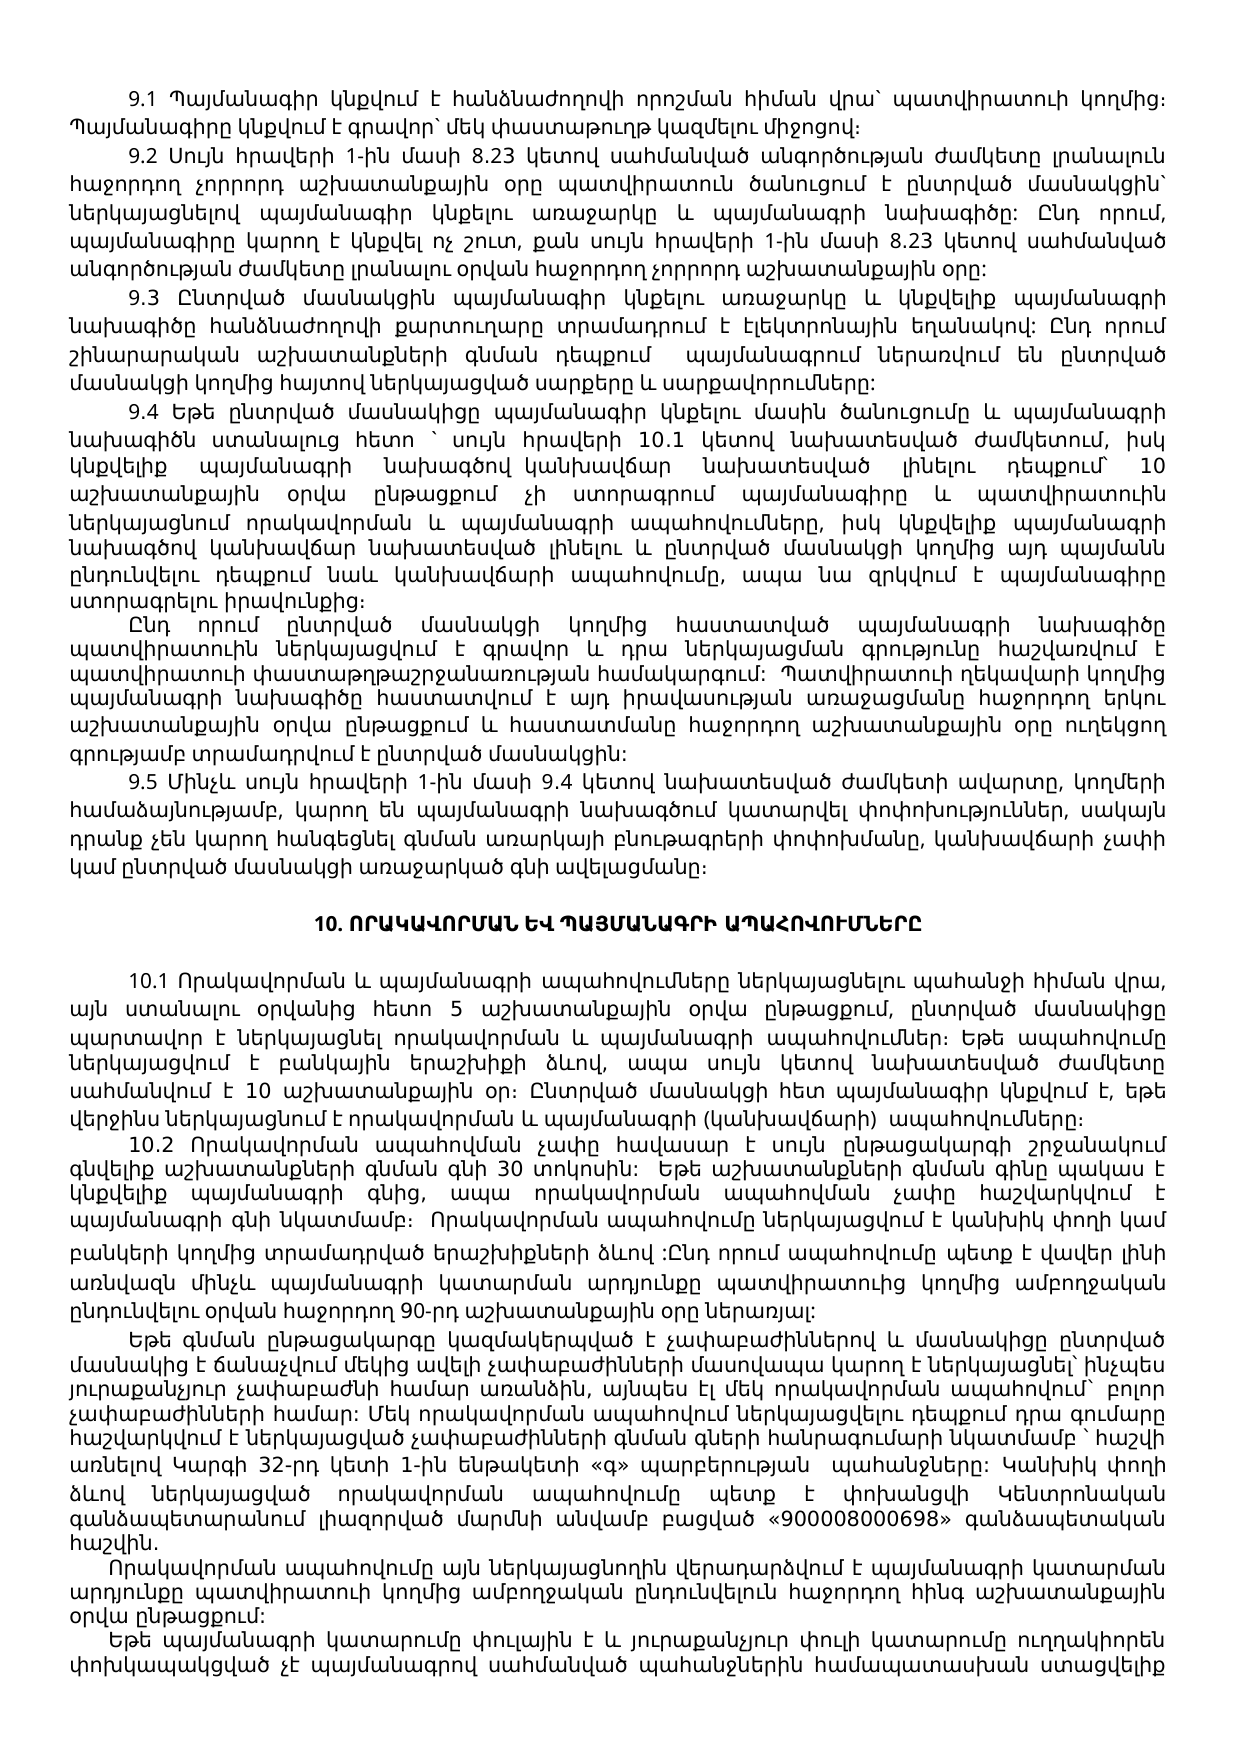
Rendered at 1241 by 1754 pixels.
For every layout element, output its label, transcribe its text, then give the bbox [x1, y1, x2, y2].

text 9.4 Եթե ընտրված մասնակիցը պայմանագիր կնքելու մասին ծանուցումը և պայմանագրի նախագիծն ստանալուց հետո ` սույն հրավերի 10․1 կետով նախատեսված ժամկետում, իսկ կնքվելիք պայմանագրի նախագծով կանխավճար նախատեսված լինելու դեպքում՝ 10 աշխատանքային օրվա ընթացքում չի ստորագրում պայմանագիրը և պատվիրատուին ներկայացնում որակավորման և պայմանագրի ապահովումները, իսկ կնքվելիք պայմանագրի նախագծով կանխավճար նախատեսված լինելու և ընտրված մասնակցի կողմից այդ պայմանն ընդունվելու դեպքում նաև կանխավճարի ապահովումը, ապա նա զրկվում է պայմանագիրը ստորագրելու իրավունքից։ [69, 397, 1167, 613]
text 9.1 Պայմանագիր կնքվում է հանձնաժողովի որոշման հիման վրա` պատվիրատուի կողմից։ Պայմանագիրը կնքվում է գրավոր` մեկ փաստաթուղթ կազմելու միջոցով։ [69, 84, 1167, 141]
text 9.3 Ընտրված մասնակցին պայմանագիր կնքելու առաջարկը և կնքվելիք պայմանագրի նախագիծը հանձնաժողովի քարտուղարը տրամադրում է էլեկտրոնային եղանակով: Ընդ որում շինարարական աշխատանքների գնման դեպքում պայմանագրում ներառվում են ընտրված մասնակցի կողմից հայտով ներկայացված սարքերը և սարքավորումները: [69, 283, 1167, 397]
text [69, 1628, 1167, 1677]
text Եթե գնման ընթացակարգը կազմակերպված է չափաբաժիններով և մասնակիցը ընտրված մասնակից է ճանաչվում մեկից ավելի չափաբաժինների մասովապա կարող է ներկայացնել՝ ինչպես յուրաքանչյուր չափաբաժնի համար առանձին, այնպես էլ մեկ որակավորման ապահովում` բոլոր չափաբաժինների համար: Մեկ որակավորման ապահովում ներկայացվելու դեպքում դրա գումարը հաշվարկվում է ներկայացված չափաբաժինների գնման գների հանրագումարի նկատմամբ ՝ հաշվի առնելով Կարգի 32-րդ կետի 1-ին ենթակետի «գ» պարբերության պահանջները: Կանխիկ փողի ձևով ներկայացված որակավորման ապահովումը պետք է փոխանցվի Կենտրոնական գանձապետարանում լիազորված մարմնի անվամբ բացված «900008000698» գանձապետական հաշվին. [69, 1325, 1167, 1556]
text 10.2 Որակավորման ապահովման չափը հավասար է սույն ընթացակարգի շրջանակում գնվելիք աշխատանքների գնման գնի 30 տոկոսին: Եթե աշխատանքների գնման գինը պակաս է կնքվելիք պայմանագրի գնից, ապա որակավորման ապահովման չափը հաշվարկվում է պայմանագրի գնի նկատմամբ։ Որակավորման ապահովումը ներկայացվում է կանխիկ փողի կամ բանկերի կողմից տրամադրված երաշխիքների ձևով :Ընդ որում ապահովումը պետք է վավեր լինի առնվազն մինչև պայմանագրի կատարման արդյունքը պատվիրատուից կողմից ամբողջական ընդունվելու օրվան հաջորդող 90-րդ աշխատանքային օրը ներառյալ: [69, 1133, 1167, 1325]
text 9.5 Մինչև սույն հրավերի 1-ին մասի 9.4 կետով նախատեսված ժամկետի ավարտը, կողմերի համաձայնությամբ, կարող են պայմանագրի նախագծում կատարվել փոփոխություններ, սակայն դրանք չեն կարող հանգեցնել գնման առարկայի բնութագրերի փոփոխմանը, կանխավճարի չափի կամ ընտրված մասնակցի առաջարկած գնի ավելացմանը։ [69, 767, 1167, 881]
text 10.1 Որակավորման և պայմանագրի ապահովումները ներկայացնելու պահանջի հիման վրա, այն ստանալու օրվանից հետո 5 աշխատանքային օրվա ընթացքում, ընտրված մասնակիցը պարտավոր է ներկայացնել որակավորման և պայմանագրի ապահովումներ։ Եթե ապահովումը ներկայացվում է բանկային երաշխիքի ձևով, ապա սույն կետով նախատեսված ժամկետը սահմանվում է 10 աշխատանքային օր։ Ընտրված մասնակցի հետ պայմանագիր կնքվում է, եթե վերջինս ներկայացնում է որակավորման և պայմանագրի (կանխավճարի) ապահովումները։ [69, 966, 1167, 1133]
text Ընդ որում ընտրված մասնակցի կողմից հաստատված պայմանագրի նախագիծը պատվիրատուին ներկայացվում է գրավոր և դրա ներկայացման գրությունը հաշվառվում է պատվիրատուի փաստաթղթաշրջանառության համակարգում: Պատվիրատուի ղեկավարի կողմից պայմանագրի նախագիծը հաստատվում է այդ իրավասության առաջացմանը հաջորդող երկու աշխատանքային օրվա ընթացքում և հաստատմանը հաջորդող աշխատանքային օրը ուղեկցող գրությամբ տրամադրվում է ընտրված մասնակցին: [69, 613, 1167, 767]
text Որակավորման ապահովումը այն ներկայացնողին վերադարձվում է պայմանագրի կատարման արդյունքը պատվիրատուի կողմից ամբողջական ընդունվելուն հաջորդող հինգ աշխատանքային օրվա ընթացքում: [69, 1556, 1167, 1628]
text 9.2 Սույն հրավերի 1-ին մասի 8.23 կետով սահմանված անգործության ժամկետը լրանալուն հաջորդող չորրորդ աշխատանքային օրը պատվիրատուն ծանուցում է ընտրված մասնակցին` ներկայացնելով պայմանագիր կնքելու առաջարկը և պայմանագրի նախագիծը: Ընդ որում, պայմանագիրը կարող է կնքվել ոչ շուտ, քան սույն հրավերի 1-ին մասի 8.23 կետով սահմանված անգործության ժամկետը լրանալու օրվան հաջորդող չորրորդ աշխատանքային օրը: [69, 141, 1167, 283]
text 10. ՈՐԱԿԱՎՈՐՄԱՆ ԵՎ ՊԱՅՄԱՆԱԳՐԻ ԱՊԱՀՈՎՈՒՄՆԵՐԸ [69, 909, 1167, 938]
